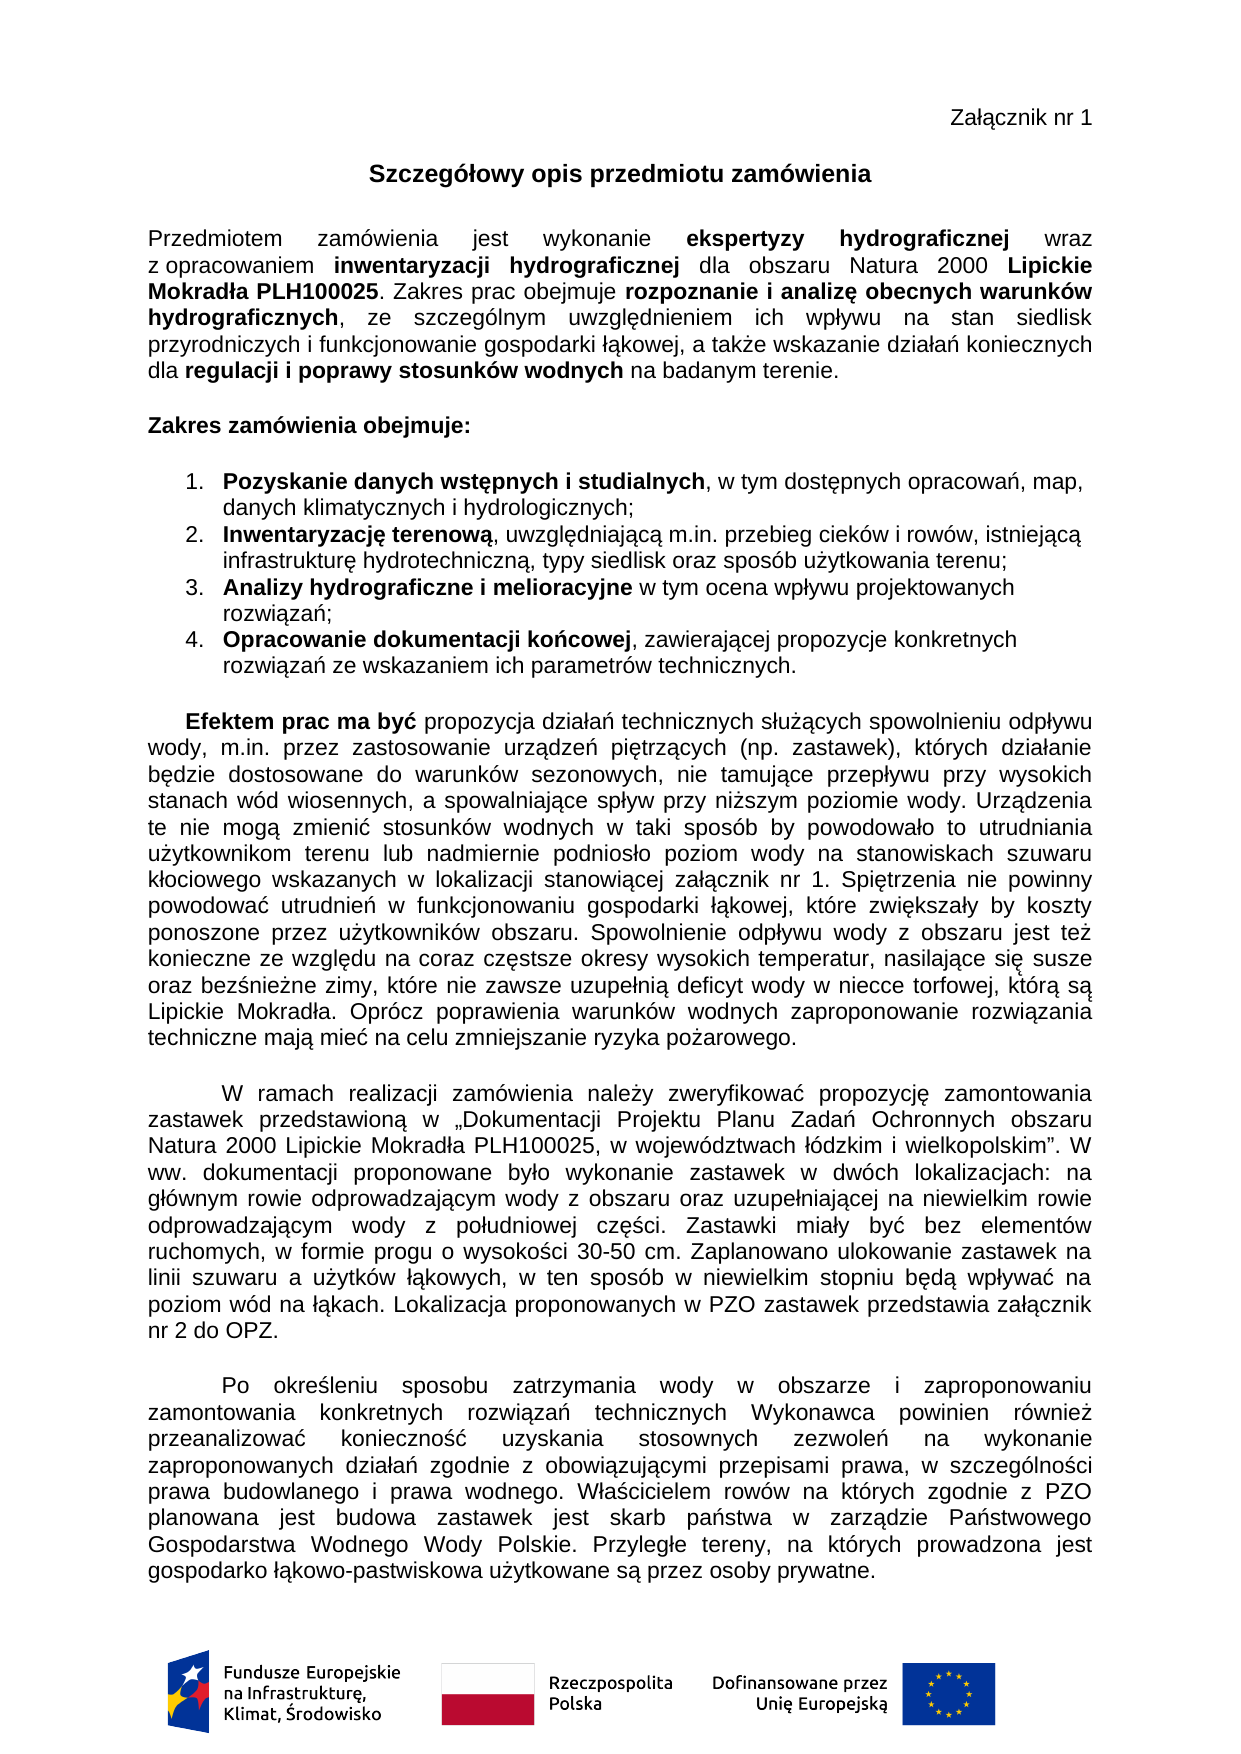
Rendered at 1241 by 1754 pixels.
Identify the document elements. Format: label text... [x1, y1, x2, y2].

list Opracowanie dokumentacji końcowej, zawierającej propozycje konkretnych rozwiązań ze wskazaniem ich parametrów technicznych. [185, 714, 1093, 766]
text Załącznik nr 1 [148, 103, 1093, 130]
text Efektem prac ma być propozycja działań technicznych służących spowolnieniu odpływu wody, m.in. przez zastosowanie urządzeń piętrzących (np. zastawek), których działanie będzie dostosowane do warunków sezonowych, nie tamujące przepływu przy wysokich stanach wód wiosennych, a spowalniające spływ przy niższym poziomie wody. Urządzenia te nie mogą zmienić stosunków wodnych w taki sposób by powodowało to utrudniania użytkownikom terenu lub nadmiernie podniosło poziom wody na stanowiskach szuwaru kłociowego wskazanych w lokalizacji stanowiącej załącznik nr 1. Spiętrzenia nie powinny powodować utrudnień w funkcjonowaniu gospodarki łąkowej, które zwiększały by koszty ponoszone przez użytkowników obszaru. Spowolnienie odpływu wody z obszaru jest też konieczne ze względu na coraz częstsze okresy wysokich temperatur, nasilające się̨ susze oraz bezśnieżne zimy, które nie zawsze uzupełnią deficyt wody w niecce torfowej, którą są̨ Lipickie Mokradła. Oprócz poprawienia warunków wodnych zaproponowanie rozwiązania techniczne mają mieć na celu zmniejszanie ryzyka pożarowego. [148, 796, 1093, 1138]
list Inwentaryzację terenową, uwzględniającą m.in. przebieg cieków i rowów, istniejącą infrastrukturę hydrotechniczną, typy siedlisk oraz sposób użytkowania terenu; [185, 550, 1093, 603]
list Analizy hydrograficzne i melioracyjne w tym ocena wpływu projektowanych rozwiązań; [185, 632, 1093, 684]
picture [147, 1629, 1016, 1754]
list Pozyskanie danych wstępnych i studialnych, w tym dostępnych opracowań, map, danych klimatycznych i hydrologicznych; [185, 468, 1093, 521]
text W ramach realizacji zamówienia należy zweryfikować propozycję zamontowania zastawek przedstawioną w „Dokumentacji Projektu Planu Zadań Ochronnych obszaru Natura 2000 Lipickie Mokradła PLH100025, w województwach łódzkim i wielkopolskim”. W ww. dokumentacji proponowane było wykonanie zastawek w dwóch lokalizacjach: na głównym rowie odprowadzającym wody z obszaru oraz uzupełniającej na niewielkim rowie odprowadzającym wody z południowej części. Zastawki miały być bez elementów ruchomych, w formie progu o wysokości 30-50 cm. Zaplanowano ulokowanie zastawek na linii szuwaru a użytków łąkowych, w ten sposób w niewielkim stopniu będą wpływać na poziom wód na łąkach. Lokalizacja proponowanych w PZO zastawek przedstawia załącznik nr 2 do OPZ. [148, 1167, 1093, 1431]
text Przedmiotem zamówienia jest wykonanie ekspertyzy hydrograficznej wraz z opracowaniem inwentaryzacji hydrograficznej dla obszaru Natura 2000 Lipickie Mokradła PLH100025. Zakres prac obejmuje rozpoznanie i analizę obecnych warunków hydrograficznych, ze szczególnym uwzględnieniem ich wpływu na stan siedlisk przyrodniczych i funkcjonowanie gospodarki łąkowej, a także wskazanie działań koniecznych dla regulacji i poprawy stosunków wodnych na badanym terenie. [148, 225, 1093, 383]
text Szczegółowy opis przedmiotu zamówienia [148, 159, 1093, 188]
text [148, 1460, 1093, 1592]
text Zakres zamówienia obejmuje: [148, 412, 1093, 439]
